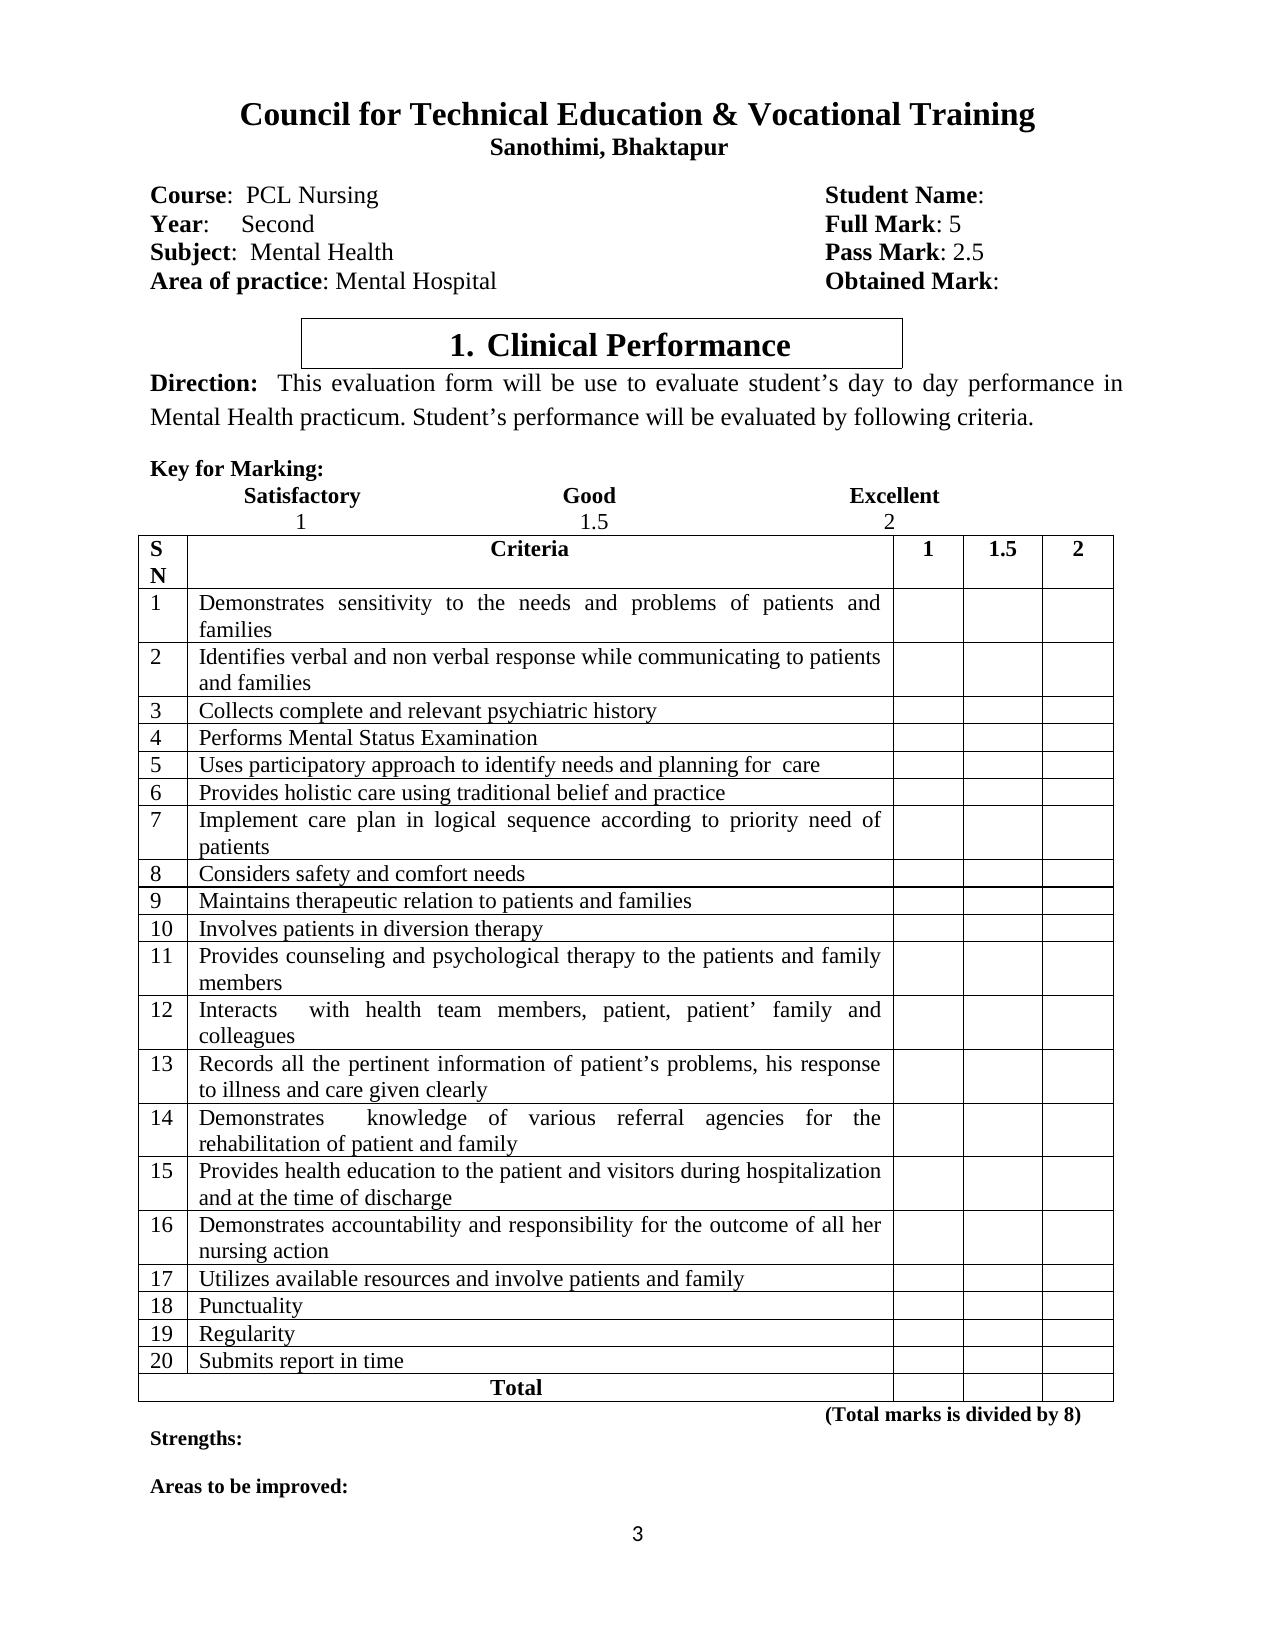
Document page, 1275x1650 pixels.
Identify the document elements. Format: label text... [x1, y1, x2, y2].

table_cell 6 [139, 779, 187, 805]
table_cell [1043, 1292, 1113, 1318]
table_cell [1043, 697, 1113, 723]
table_cell [964, 888, 1042, 914]
table_cell [894, 1347, 963, 1373]
table_cell [1043, 752, 1113, 778]
text Year: Second Full Mark: 5 [150, 209, 1125, 237]
table_cell [964, 1347, 1042, 1373]
table_cell [1043, 996, 1113, 1049]
table_cell 20 [139, 1347, 187, 1373]
table_cell [1043, 1265, 1113, 1291]
table_cell 7 [139, 806, 187, 859]
table_cell [894, 806, 963, 859]
table_cell 17 [139, 1265, 187, 1291]
table_cell Interacts with health team members, patient, patient’ family and colleagues [188, 996, 893, 1049]
text Course: PCL Nursing Student Name: [150, 180, 1125, 209]
table_cell [964, 996, 1042, 1049]
table_cell [894, 888, 963, 914]
table_cell 14 [139, 1104, 187, 1156]
table_cell [894, 942, 963, 995]
table_cell [964, 1265, 1042, 1291]
table_cell [1043, 779, 1113, 805]
text Strengths: [150, 1426, 1125, 1450]
table_cell [964, 1104, 1042, 1156]
text Key for Marking: [150, 455, 1125, 482]
table_cell [1043, 1211, 1113, 1264]
table_cell [964, 1374, 1042, 1401]
table_cell [894, 1292, 963, 1318]
table_cell Provides holistic care using traditional belief and practice [188, 779, 893, 805]
table_cell [964, 779, 1042, 805]
text Sanothimi, Bhaktapur [93, 132, 1125, 161]
table_cell 9 [139, 888, 187, 914]
table_cell Records all the pertinent information of patient’s problems, his response to illness and care given clearly [188, 1050, 893, 1102]
table_cell Submits report in time [188, 1347, 893, 1373]
table_cell [894, 1374, 963, 1401]
table_cell [1043, 1347, 1113, 1373]
table_cell 8 [139, 860, 187, 886]
table_cell [894, 996, 963, 1049]
table_cell [1043, 888, 1113, 914]
table_cell [964, 697, 1042, 723]
table_cell [894, 697, 963, 723]
table_cell [894, 860, 963, 886]
table_cell Considers safety and comfort needs [188, 860, 893, 886]
table_cell [1043, 860, 1113, 886]
table_header 2 [1043, 536, 1113, 588]
table_cell [964, 643, 1042, 696]
table_cell [894, 1157, 963, 1210]
table_cell [1043, 1104, 1113, 1156]
table_cell 1 [139, 589, 187, 642]
table_cell [1043, 724, 1113, 751]
text Direction: This evaluation form will be use to evaluate student’s day to day performance in Mental Health practicum. Student’s performance will be evaluated by following criteria. [150, 368, 1125, 430]
table_cell [964, 1292, 1042, 1318]
table_cell [964, 752, 1042, 778]
text Areas to be improved: [150, 1474, 1125, 1498]
table_cell [1043, 1320, 1113, 1346]
table_cell 13 [139, 1050, 187, 1102]
table_cell [1043, 589, 1113, 642]
table_cell [1043, 643, 1113, 696]
table_cell [964, 589, 1042, 642]
table_cell Collects complete and relevant psychiatric history [188, 697, 893, 723]
table_header Criteria [188, 536, 893, 588]
table_cell 18 [139, 1292, 187, 1318]
text 1 1.5 2 [150, 508, 1125, 534]
table_cell [964, 915, 1042, 941]
text (Total marks is divided by 8) [150, 1402, 1125, 1426]
table_cell [894, 752, 963, 778]
table_cell Maintains therapeutic relation to patients and families [188, 888, 893, 914]
table_cell [1043, 806, 1113, 859]
table_cell [964, 1320, 1042, 1346]
table_cell 16 [139, 1211, 187, 1264]
table_cell Demonstrates accountability and responsibility for the outcome of all her nursing action [188, 1211, 893, 1264]
table_cell Demonstrates knowledge of various referral agencies for the rehabilitation of patient and family [188, 1104, 893, 1156]
table_cell 11 [139, 942, 187, 995]
table_cell Utilizes available resources and involve patients and family [188, 1265, 893, 1291]
table_cell Provides health education to the patient and visitors during hospitalization and at the time of discharge [188, 1157, 893, 1210]
table_cell [1043, 1050, 1113, 1102]
table_cell [894, 779, 963, 805]
table_cell [964, 1211, 1042, 1264]
table_cell Provides counseling and psychological therapy to the patients and family members [188, 942, 893, 995]
table_header 1 [894, 536, 963, 588]
text Satisfactory Good Excellent [150, 482, 1125, 508]
table_header SN [139, 536, 187, 588]
table_cell [894, 1050, 963, 1102]
table_cell Identifies verbal and non verbal response while communicating to patients and families [188, 643, 893, 696]
table_cell [894, 589, 963, 642]
table_cell [894, 1104, 963, 1156]
table_cell [1043, 942, 1113, 995]
table_cell [964, 724, 1042, 751]
table_cell Implement care plan in logical sequence according to priority need of patients [188, 806, 893, 859]
table_cell 5 [139, 752, 187, 778]
table_cell [894, 724, 963, 751]
table_cell Performs Mental Status Examination [188, 724, 893, 751]
table_cell 2 [139, 643, 187, 696]
table_cell [894, 1211, 963, 1264]
table_cell [894, 1320, 963, 1346]
table_cell 12 [139, 996, 187, 1049]
table_cell [894, 1265, 963, 1291]
table_cell Punctuality [188, 1292, 893, 1318]
table_cell [964, 1157, 1042, 1210]
table_header 1.5 [964, 536, 1042, 588]
table_cell [1043, 915, 1113, 941]
table_cell [894, 915, 963, 941]
text Area of practice: Mental Hospital Obtained Mark: [150, 266, 1125, 295]
table_cell 10 [139, 915, 187, 941]
table_cell Involves patients in diversion therapy [188, 915, 893, 941]
table_cell [964, 806, 1042, 859]
table_cell 4 [139, 724, 187, 751]
table_cell 3 [139, 697, 187, 723]
table_cell Total [139, 1374, 893, 1401]
text Council for Technical Education & Vocational Training [150, 94, 1125, 132]
table_cell 19 [139, 1320, 187, 1346]
table_cell [1043, 1157, 1113, 1210]
table_cell [964, 1050, 1042, 1102]
text Subject: Mental Health Pass Mark: 2.5 [150, 237, 1125, 266]
table_cell [964, 942, 1042, 995]
table_cell [1043, 1374, 1113, 1401]
table_cell Uses participatory approach to identify needs and planning for care [188, 752, 893, 778]
table_cell [894, 643, 963, 696]
table_cell [964, 860, 1042, 886]
table_cell Regularity [188, 1320, 893, 1346]
table_cell 15 [139, 1157, 187, 1210]
table_cell Demonstrates sensitivity to the needs and problems of patients and families [188, 589, 893, 642]
